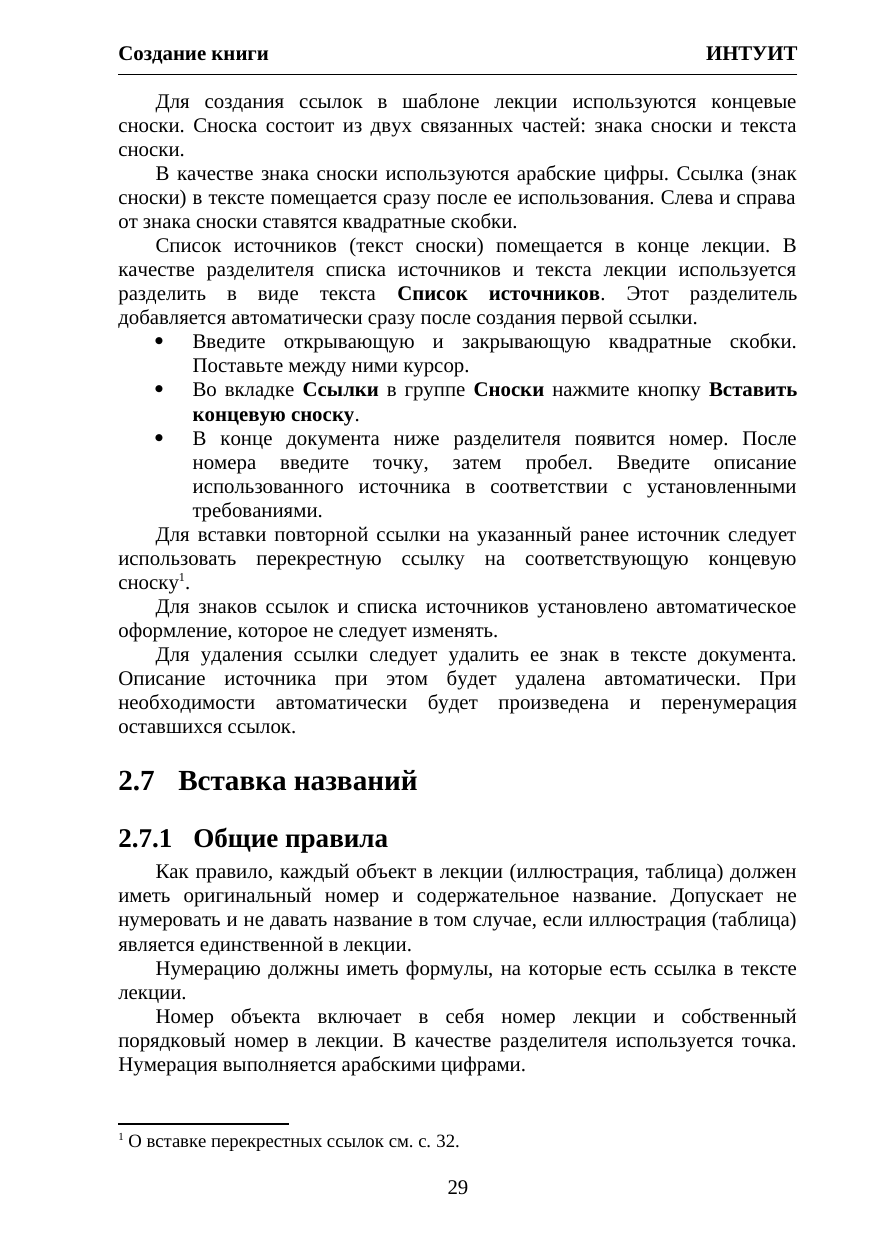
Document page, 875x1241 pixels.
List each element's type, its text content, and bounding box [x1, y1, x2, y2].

subtitle Общие правила [118, 822, 797, 853]
subtitle Вставка названий [118, 763, 797, 797]
text Номер объекта включает в себя номер лекции и собственный порядковый номер в лекции. В качестве разделителя используется точка. Нумерация выполняется арабскими цифрами. [118, 1004, 797, 1076]
text В конце документа ниже разделителя появится номер. После номера введите точку, затем пробел. Введите описание использованного источника в соответствии с установленными требованиями. [155, 426, 797, 522]
text Список источников (текст сноски) помещается в конце лекции. В качестве разделителя списка источников и текста лекции используется разделить в виде текста Список источников. Этот разделитель добавляется автоматически сразу после создания первой ссылки. [118, 233, 797, 329]
text Как правило, каждый объект в лекции (иллюстрация, таблица) должен иметь оригинальный номер и содержательное название. Допускает не нумеровать и не давать название в том случае, если иллюстрация (таблица) является единственной в лекции. [118, 859, 797, 956]
text Нумерацию должны иметь формулы, на которые есть ссылка в тексте лекции. [118, 956, 797, 1004]
text Во вкладке Ссылки в группе Сноски нажмите кнопку Вставить концевую сноску. [155, 377, 797, 426]
text В качестве знака сноски используются арабские цифры. Ссылка (знак сноски) в тексте помещается сразу после ее использования. Слева и справа от знака сноски ставятся квадратные скобки. [118, 161, 797, 233]
text Для удаления ссылки следует удалить ее знак в тексте документа. Описание источника при этом будет удалена автоматически. При необходимости автоматически будет произведена и перенумерация оставшихся ссылок. [118, 642, 797, 738]
text Для знаков ссылок и списка источников установлено автоматическое оформление, которое не следует изменять. [118, 594, 797, 642]
text Введите открывающую и закрывающую квадратные скобки. Поставьте между ними курсор. [155, 329, 797, 377]
text Для вставки повторной ссылки на указанный ранее источник следует использовать перекрестную ссылку на соответствующую концевую сноску. [118, 522, 797, 594]
text Для создания ссылок в шаблоне лекции используются концевые сноски. Сноска состоит из двух связанных частей: знака сноски и текста сноски. [118, 89, 797, 161]
